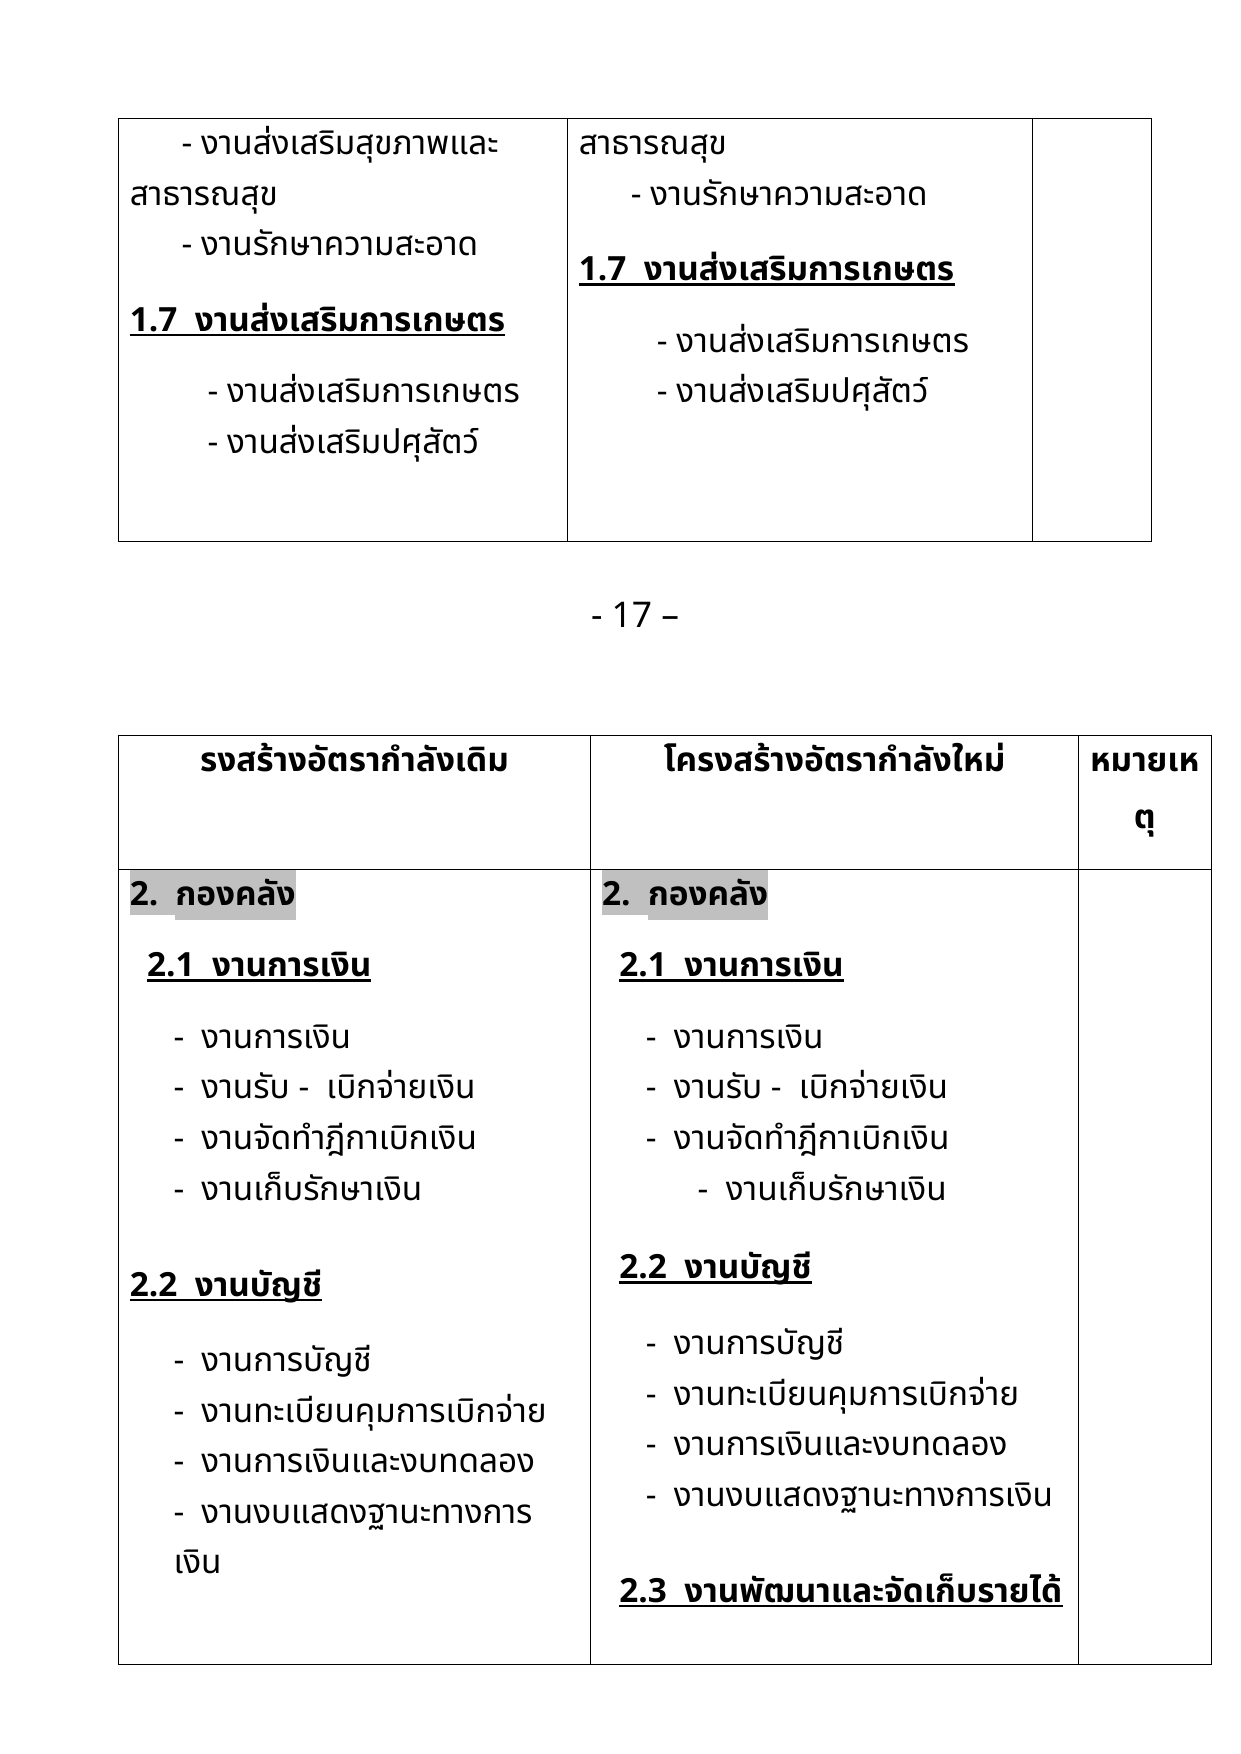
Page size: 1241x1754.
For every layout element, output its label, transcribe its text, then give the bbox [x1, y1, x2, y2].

table_header หมายเหตุ [1079, 736, 1211, 868]
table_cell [591, 870, 1078, 1664]
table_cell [119, 870, 590, 1664]
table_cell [119, 119, 567, 541]
table_header รงสร้างอัตรากำลังเดิม [119, 736, 590, 868]
text - 17 – [118, 590, 1152, 638]
table_header โครงสร้างอัตรากำลังใหม่ [591, 736, 1078, 868]
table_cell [568, 119, 1032, 541]
table_cell [1079, 870, 1211, 1664]
table_cell [1033, 119, 1151, 541]
